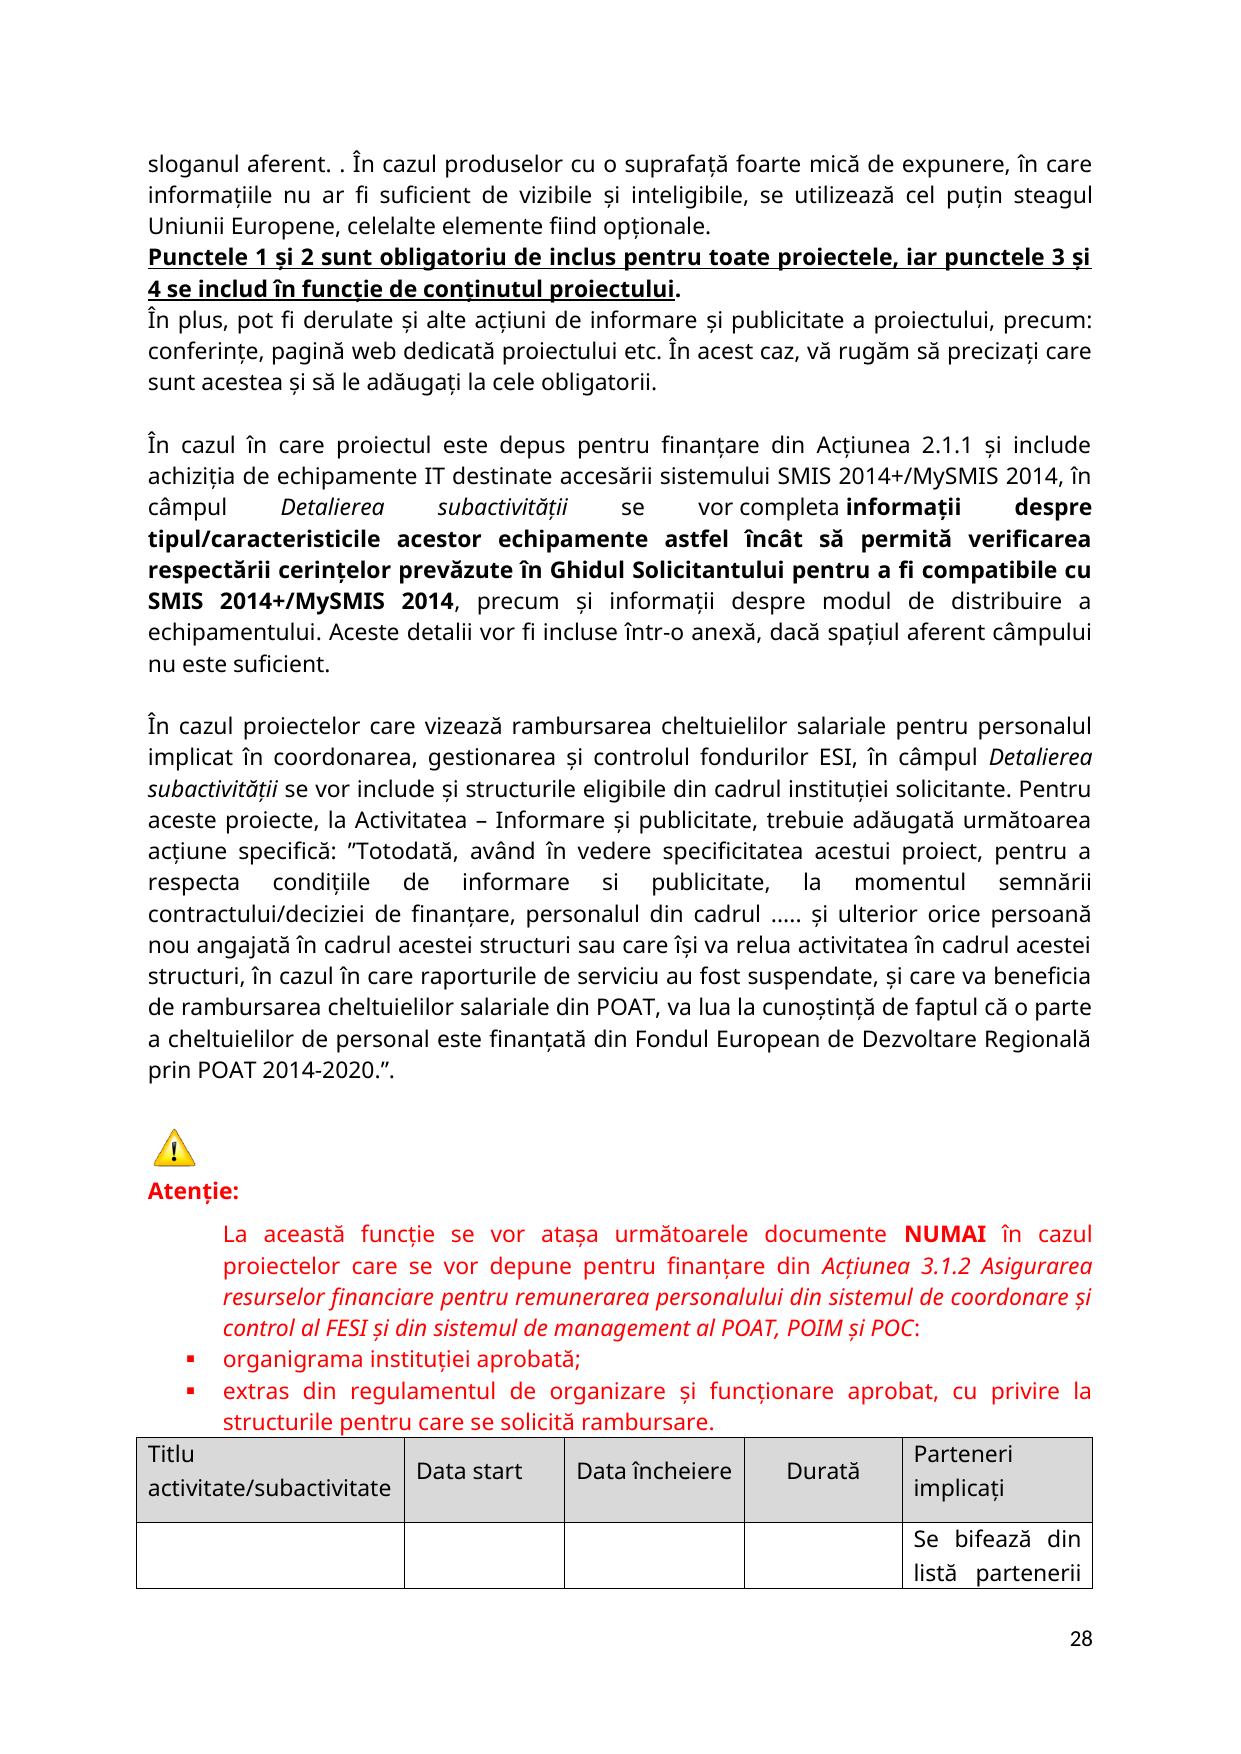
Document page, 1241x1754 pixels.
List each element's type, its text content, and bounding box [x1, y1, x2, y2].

table_header Parteneri implicați [903, 1438, 1092, 1522]
table_header Durată [745, 1438, 902, 1522]
table_cell [745, 1523, 902, 1588]
text În plus, pot fi derulate și alte acțiuni de informare şi publicitate a proiectului, precum: conferinţe, pagină web dedicată proiectului etc. În acest caz, vă rugăm să precizaţi care sunt acestea și să le adăugați la cele obligatorii. [148, 304, 1093, 398]
picture [147, 1122, 201, 1175]
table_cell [903, 1523, 1092, 1588]
text În cazul proiectelor care vizează rambursarea cheltuielilor salariale pentru personalul implicat în coordonarea, gestionarea și controlul fondurilor ESI, în câmpul Detalierea subactivității se vor include și structurile eligibile din cadrul instituției solicitante. Pentru aceste proiecte, la Activitatea – Informare și publicitate, trebuie adăugată următoarea acțiune specifică: ”Totodată, având în vedere specificitatea acestui proiect, pentru a respecta condițiile de informare si publicitate, la momentul semnării contractului/deciziei de finanțare, personalul din cadrul ..... și ulterior orice persoană nou angajată în cadrul acestei structuri sau care își va relua activitatea în cadrul acestei structuri, în cazul în care raporturile de serviciu au fost suspendate, și care va beneficia de rambursarea cheltuielilor salariale din POAT, va lua la cunoștință de faptul că o parte a cheltuielilor de personal este finanțată din Fondul European de Dezvoltare Regională prin POAT 2014-2020.”. [148, 710, 1093, 1085]
list extras din regulamentul de organizare şi funcţionare aprobat, cu privire la structurile pentru care se solicită rambursare. [185, 1374, 1093, 1437]
table_header Titlu activitate/subactivitate [137, 1438, 404, 1522]
text La această funcție se vor atașa următoarele documente NUMAI în cazul proiectelor care se vor depune pentru finanțare din Acțiunea 3.1.2 Asigurarea resurselor financiare pentru remunerarea personalului din sistemul de coordonare și control al FESI și din sistemul de management al POAT, POIM și POC: [223, 1218, 1093, 1343]
table_cell [137, 1523, 404, 1588]
text În cazul în care proiectul este depus pentru finanțare din Acțiunea 2.1.1 și include achiziţia de echipamente IT destinate accesării sistemului SMIS 2014+/MySMIS 2014, în câmpul Detalierea subactivității se vor completa informații despre tipul/caracteristicile acestor echipamente astfel încât să permită verificarea respectării cerințelor prevăzute în Ghidul Solicitantului pentru a fi compatibile cu SMIS 2014+/MySMIS 2014, precum și informații despre modul de distribuire a echipamentului. Aceste detalii vor fi incluse într-o anexă, dacă spațiul aferent câmpului nu este suficient. [148, 429, 1093, 679]
table_cell [405, 1523, 564, 1588]
text Atenție: [148, 1148, 1093, 1206]
list organigrama instituţiei aprobată; [185, 1343, 1093, 1374]
table_cell [565, 1523, 744, 1588]
text Punctele 1 și 2 sunt obligatoriu de inclus pentru toate proiectele, iar punctele 3 și 4 se includ în funcție de conținutul proiectului. [148, 241, 1093, 304]
table_header Data start [405, 1438, 564, 1522]
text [148, 148, 1093, 241]
table_header Data încheiere [565, 1438, 744, 1522]
